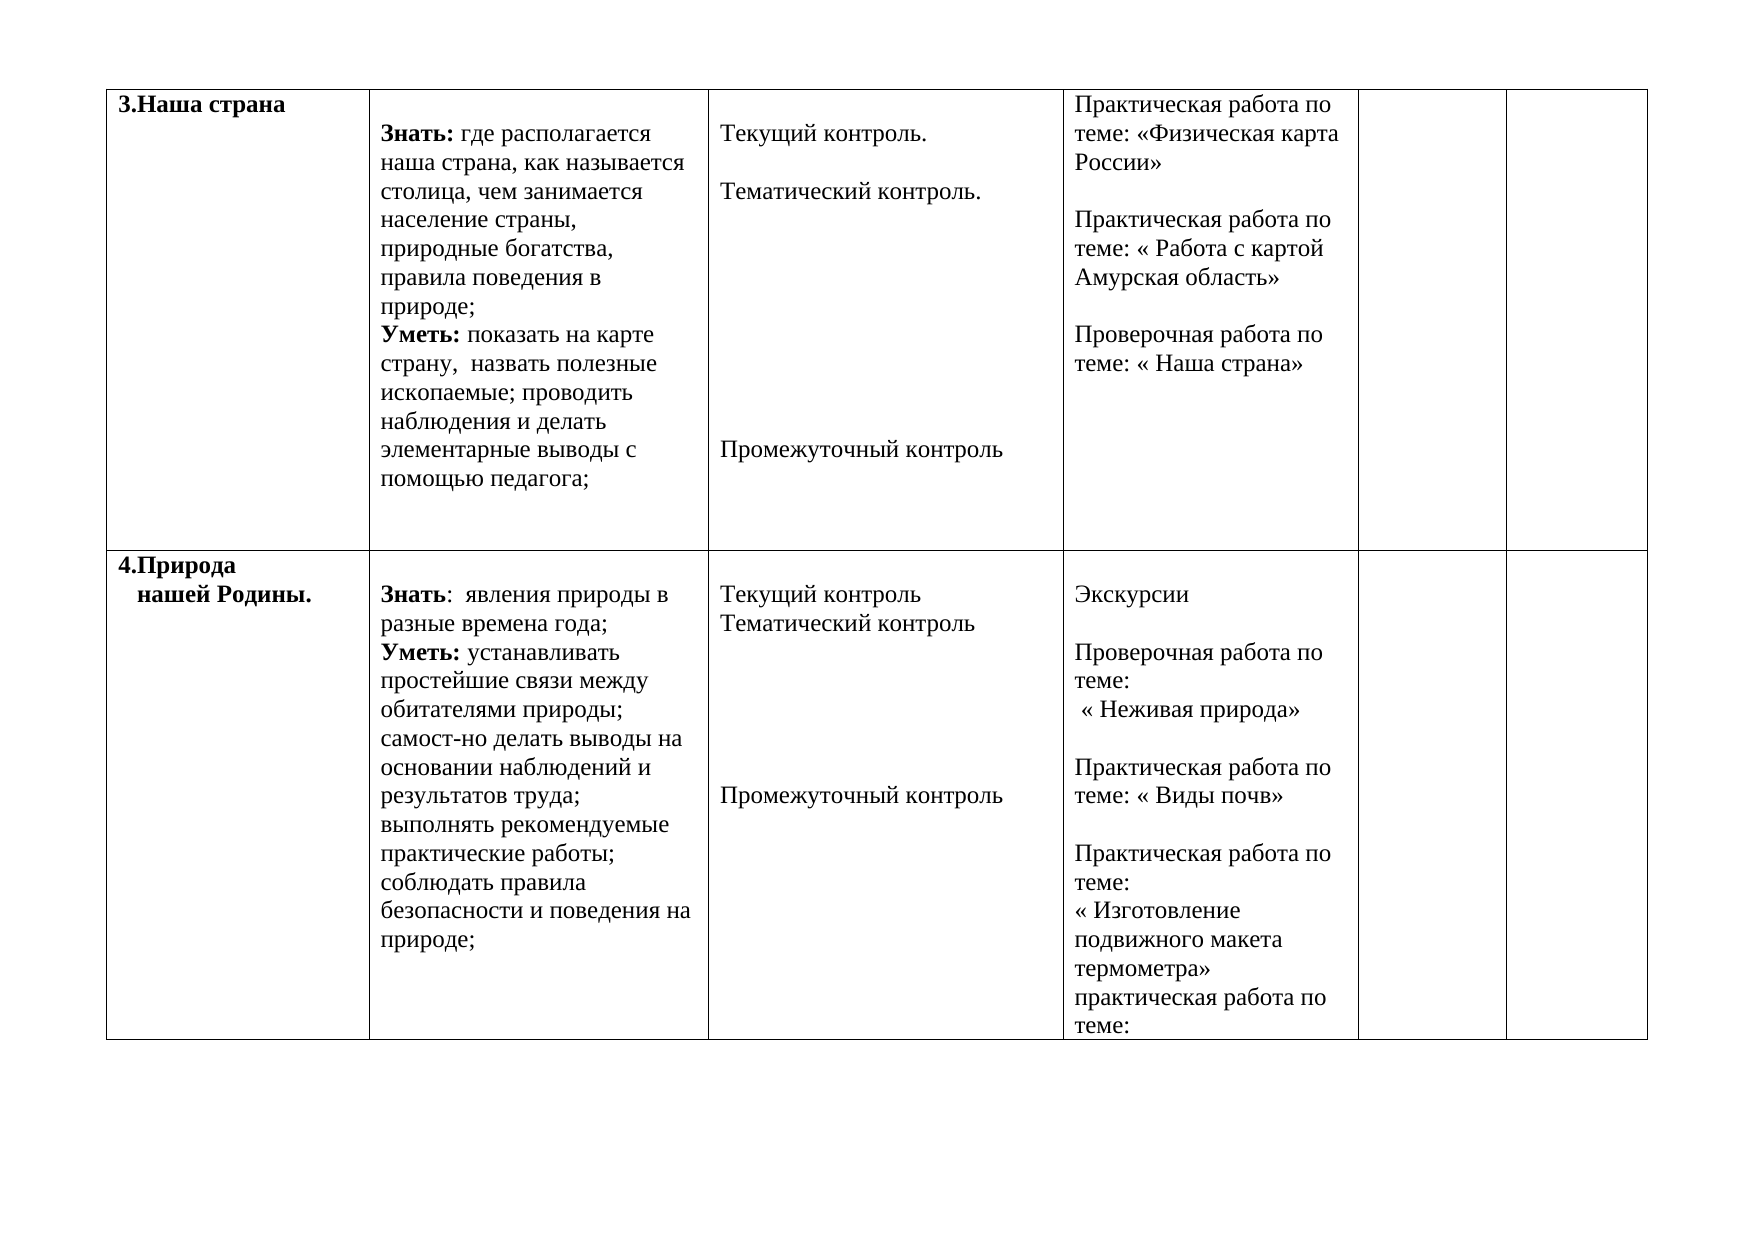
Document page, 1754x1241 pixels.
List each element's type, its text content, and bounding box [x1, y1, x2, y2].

table_cell Текущий контроль. Тематический контроль. Промежуточный контроль [709, 90, 1063, 549]
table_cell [107, 551, 369, 1039]
table_cell [1507, 551, 1647, 1039]
table_cell 3.Наша страна [107, 90, 369, 549]
table_cell Практическая работа по теме: «Физическая карта России» Практическая работа по теме: « Работа с картой Амурская область» Проверочная работа по теме: « Наша страна» [1064, 90, 1358, 549]
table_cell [370, 551, 708, 1039]
table_cell [1359, 90, 1506, 549]
table_cell [1507, 90, 1647, 549]
table_cell Знать: где располагается наша страна, как называется столица, чем занимается население страны, природные богатства, правила поведения в природе; Уметь: показать на карте страну, назвать полезные ископаемые; проводить наблюдения и делать элементарные выводы с помощью педагога; [370, 90, 708, 549]
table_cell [1064, 551, 1358, 1039]
table_cell [1359, 551, 1506, 1039]
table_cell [709, 551, 1063, 1039]
